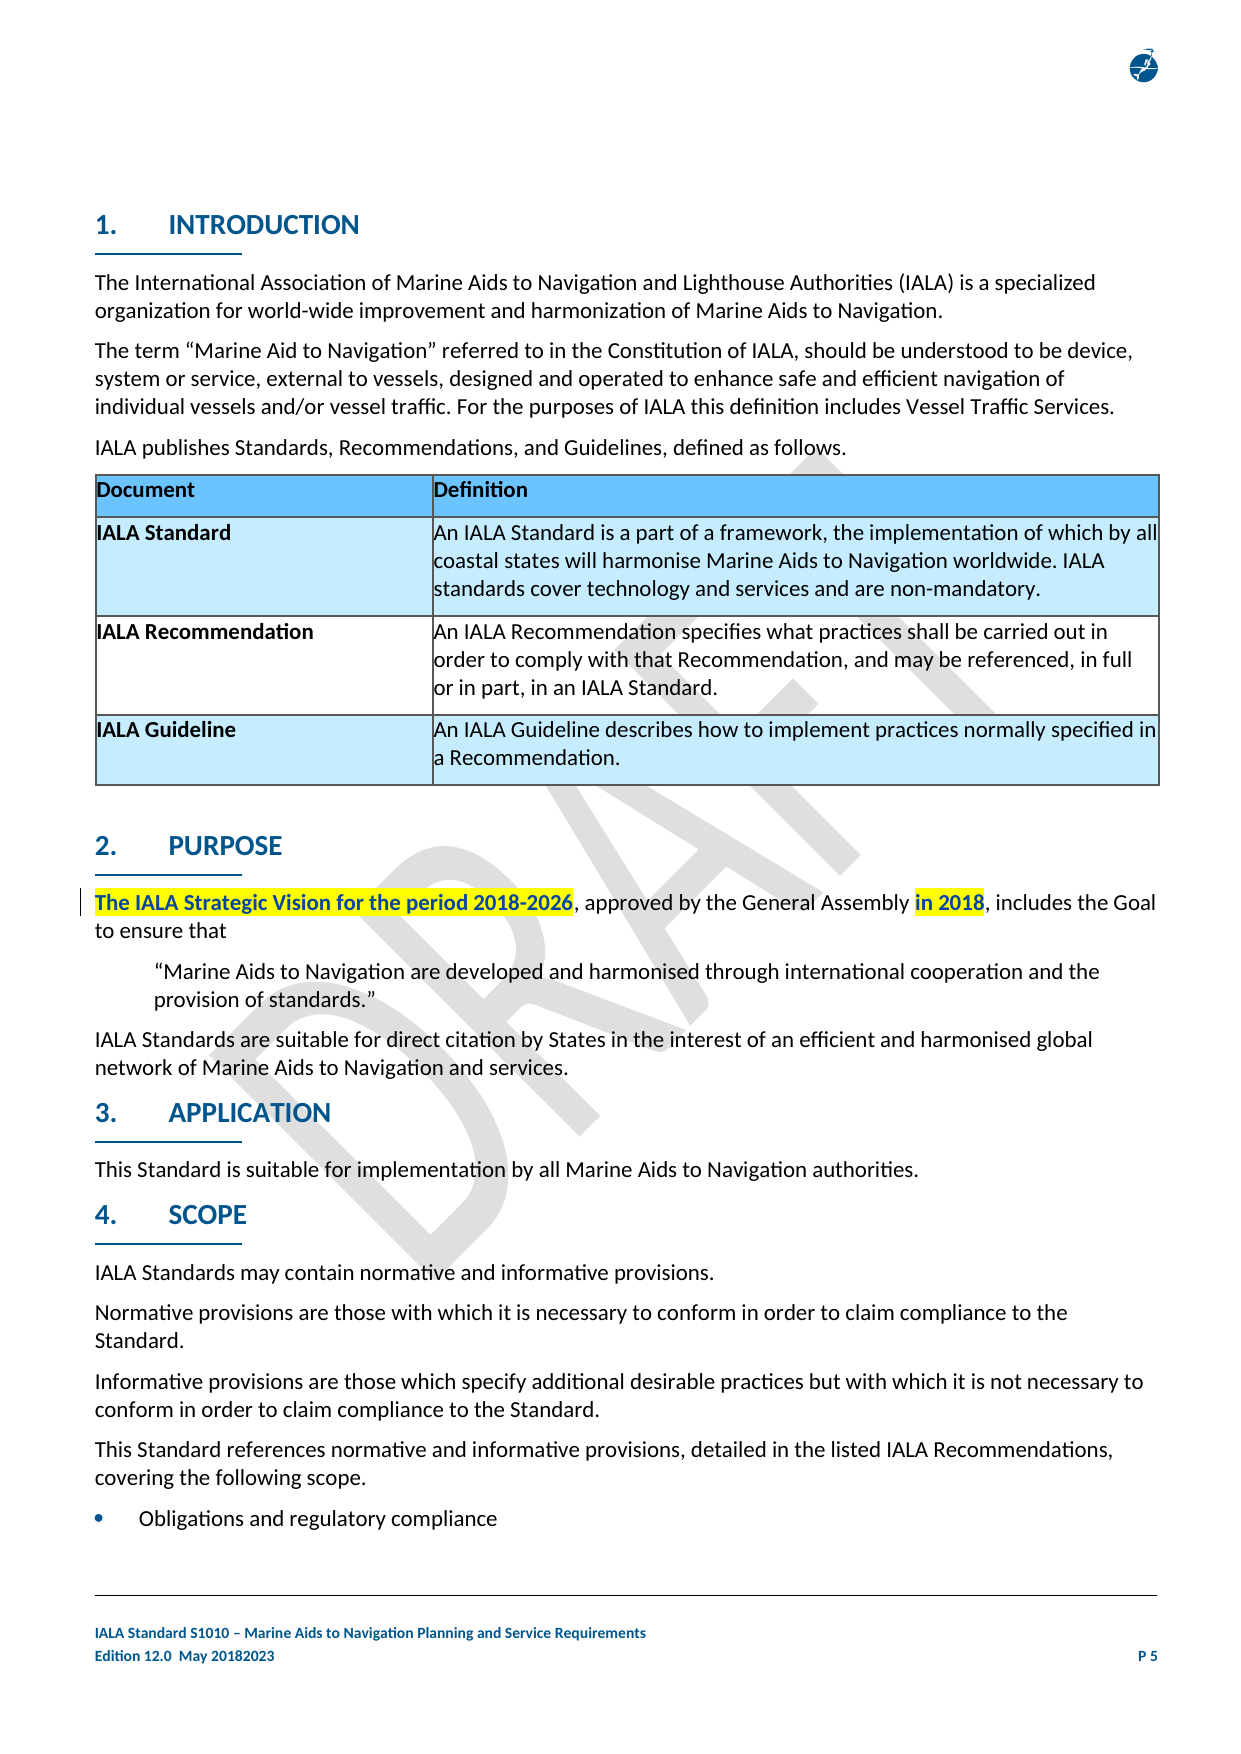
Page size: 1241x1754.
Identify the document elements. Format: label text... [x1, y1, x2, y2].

table_header Definition [434, 476, 1158, 516]
text Obligations and regulatory compliance [94, 1504, 1157, 1532]
table_cell An IALA Standard is a part of a framework, the implementation of which by all coastal states will harmonise Marine Aids to Navigation worldwide. IALA standards cover technology and services and are non-mandatory. [434, 518, 1158, 615]
text This Standard is suitable for implementation by all Marine Aids to Navigation authorities. [94, 1156, 1157, 1184]
table_header Document [97, 476, 432, 516]
text The International Association of Marine Aids to Navigation and Lighthouse Authorities (IALA) is a specialized organization for world-wide improvement and harmonization of Marine Aids to Navigation. [94, 268, 1157, 324]
subtitle SCOPE [94, 1196, 1157, 1232]
picture [1098, 0, 1217, 117]
text IALA Standards may contain normative and informative provisions. [94, 1258, 1157, 1286]
table_cell IALA Guideline [97, 716, 432, 784]
text IALA Standards are suitable for direct citation by States in the interest of an efficient and harmonised global network of Marine Aids to Navigation and services. [94, 1025, 1157, 1081]
subtitle PURPOSE [94, 827, 1157, 862]
table_cell An IALA Guideline describes how to implement practices normally specified in a Recommendation. [434, 716, 1158, 784]
table_cell IALA Recommendation [97, 617, 432, 713]
subtitle APPLICATION [94, 1094, 1157, 1129]
text Informative provisions are those which specify additional desirable practices but with which it is not necessary to conform in order to claim compliance to the Standard. [94, 1367, 1157, 1423]
table_cell An IALA Recommendation specifies what practices shall be carried out in order to comply with that Recommendation, and may be referenced, in full or in part, in an IALA Standard. [434, 617, 1158, 713]
text This Standard references normative and informative provisions, detailed in the listed IALA Recommendations, covering the following scope. [94, 1435, 1157, 1491]
table_cell IALA Standard [97, 518, 432, 615]
text The term “Marine Aid to Navigation” referred to in the Constitution of IALA, should be understood to be device, system or service, external to vessels, designed and operated to enhance safe and efficient navigation of individual vessels and/or vessel traffic. For the purposes of IALA this definition includes Vessel Traffic Services. [94, 336, 1157, 421]
text “Marine Aids to Navigation are developed and harmonised through international cooperation and the provision of standards.” [153, 957, 1157, 1013]
text The IALA Strategic Vision for the period 2018-2026, approved by the General Assembly in 2018, includes the Goal to ensure that [94, 888, 1157, 944]
text Normative provisions are those with which it is necessary to conform in order to claim compliance to the Standard. [94, 1298, 1157, 1354]
text IALA publishes Standards, Recommendations, and Guidelines, defined as follows. [94, 433, 1157, 461]
subtitle INTRODUCTION [94, 206, 1157, 242]
